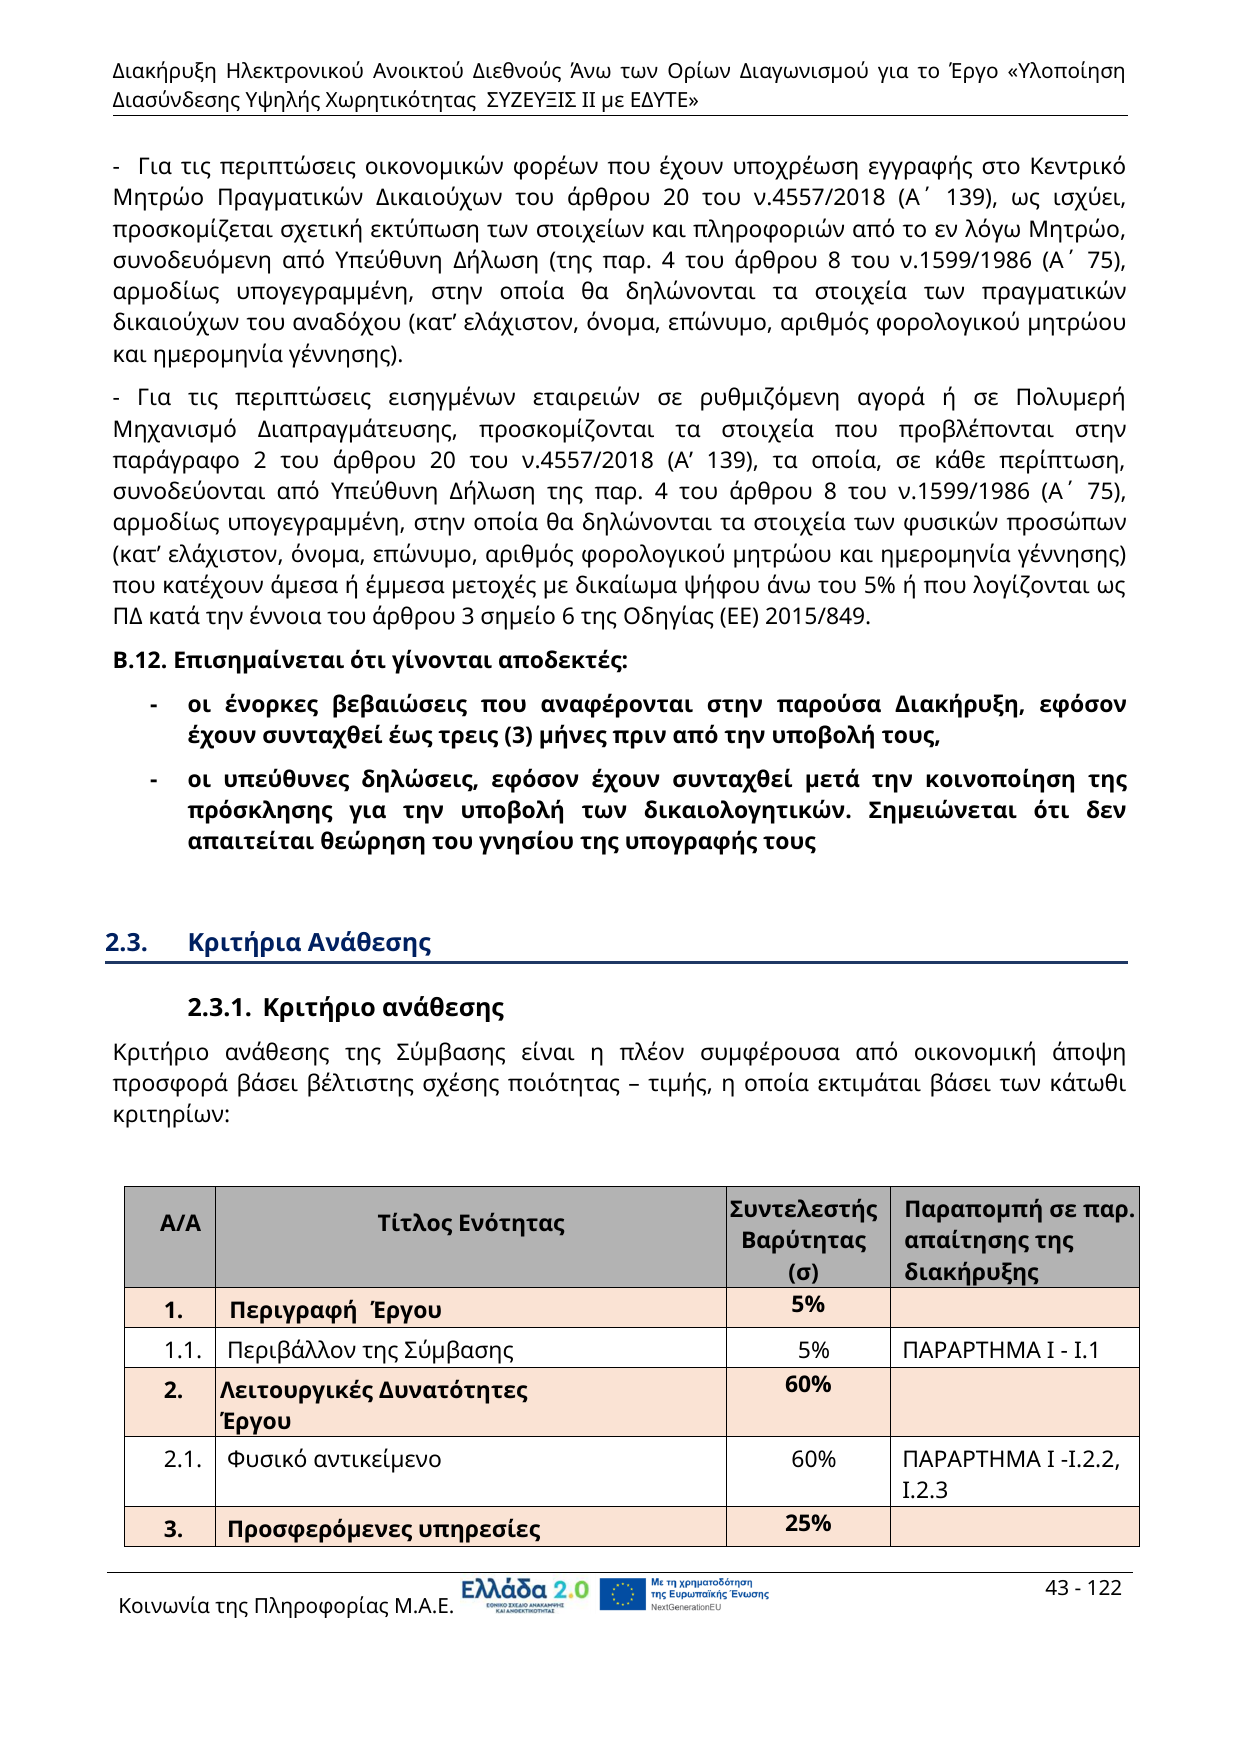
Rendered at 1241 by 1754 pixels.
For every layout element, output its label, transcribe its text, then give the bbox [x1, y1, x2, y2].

subtitle Κριτήρια Ανάθεσης [105, 925, 1128, 961]
text Β.12. Επισημαίνεται ότι γίνονται αποδεκτές: [112, 644, 1128, 675]
text - Για τις περιπτώσεις οικονομικών φορέων που έχουν υποχρέωση εγγραφής στο Κεντρικό Μητρώο Πραγματικών Δικαιούχων του άρθρου 20 του ν.4557/2018 (Α΄ 139), ως ισχύει, προσκομίζεται σχετική εκτύπωση των στοιχείων και πληροφοριών από το εν λόγω Μητρώο, συνοδευόμενη από Υπεύθυνη Δήλωση (της παρ. 4 του άρθρου 8 του ν.1599/1986 (Α΄ 75), αρμοδίως υπογεγραμμένη, στην οποία θα δηλώνονται τα στοιχεία των πραγματικών δικαιούχων του αναδόχου (κατ’ ελάχιστον, όνομα, επώνυμο, αριθμός φορολογικού μητρώου και ημερομηνία γέννησης). [112, 150, 1128, 369]
table_cell Περιγραφή Έργου [216, 1288, 726, 1327]
table_cell 1.1. [125, 1328, 215, 1367]
table_cell 60% [727, 1437, 890, 1506]
list οι υπεύθυνες δηλώσεις, εφόσον έχουν συνταχθεί μετά την κοινοποίηση της πρόσκλησης για την υποβολή των δικαιολογητικών. Σημειώνεται ότι δεν απαιτείται θεώρηση του γνησίου της υπογραφής τους [150, 762, 1128, 856]
table_cell ΠΑΡΑΡΤΗΜΑ Ι -I.2.2, Ι.2.3 [891, 1437, 1139, 1506]
table_cell Φυσικό αντικείμενο [216, 1437, 726, 1506]
table_header Συντελεστής Βαρύτητας (σ) [727, 1187, 890, 1287]
table_cell Περιβάλλον της Σύμβασης [216, 1328, 726, 1367]
table_header Τίτλος Ενότητας [216, 1187, 726, 1287]
table_cell 3. [125, 1507, 215, 1546]
table_header Παραπομπή σε παρ. απαίτησης της διακήρυξης [891, 1187, 1139, 1287]
list οι ένορκες βεβαιώσεις που αναφέρονται στην παρούσα Διακήρυξη, εφόσον έχουν συνταχθεί έως τρεις (3) μήνες πριν από την υποβολή τους, [150, 687, 1128, 750]
table_cell 5% [727, 1328, 890, 1367]
subtitle Κριτήριο ανάθεσης [187, 989, 1128, 1023]
table_cell 2. [125, 1368, 215, 1436]
text - Για τις περιπτώσεις εισηγμένων εταιρειών σε ρυθμιζόμενη αγορά ή σε Πολυμερή Μηχανισμό Διαπραγμάτευσης, προσκομίζονται τα στοιχεία που προβλέπονται στην παράγραφο 2 του άρθρου 20 του ν.4557/2018 (Α’ 139), τα οποία, σε κάθε περίπτωση, συνοδεύονται από Υπεύθυνη Δήλωση της παρ. 4 του άρθρου 8 του ν.1599/1986 (Α΄ 75), αρμοδίως υπογεγραμμένη, στην οποία θα δηλώνονται τα στοιχεία των φυσικών προσώπων (κατ’ ελάχιστον, όνομα, επώνυμο, αριθμός φορολογικού μητρώου και ημερομηνία γέννησης) που κατέχουν άμεσα ή έμμεσα μετοχές με δικαίωμα ψήφου άνω του 5% ή που λογίζονται ως ΠΔ κατά την έννοια του άρθρου 3 σημείο 6 της Οδηγίας (ΕΕ) 2015/849. [112, 381, 1128, 631]
table_header Α/Α [125, 1187, 215, 1287]
table_cell [891, 1288, 1139, 1327]
table_cell Λειτουργικές Δυνατότητες Έργου [216, 1368, 726, 1436]
table_cell ΠΑΡΑΡΤΗΜΑ Ι - ‎I.1 [891, 1328, 1139, 1367]
table_cell [891, 1507, 1139, 1546]
text Κριτήριο ανάθεσης της Σύμβασης είναι η πλέον συμφέρουσα από οικονομική άποψη προσφορά βάσει βέλτιστης σχέσης ποιότητας – τιμής, η οποία εκτιμάται βάσει των κάτωθι κριτηρίων: [112, 1036, 1128, 1129]
picture [460, 1573, 774, 1614]
table_cell Προσφερόμενες υπηρεσίες [216, 1507, 726, 1546]
table_cell [891, 1368, 1139, 1436]
table_cell 2.1. [125, 1437, 215, 1506]
table_cell 25% [727, 1507, 890, 1546]
table_cell 60% [727, 1368, 890, 1436]
table_cell 1. [125, 1288, 215, 1327]
table_cell 5% [727, 1288, 890, 1327]
